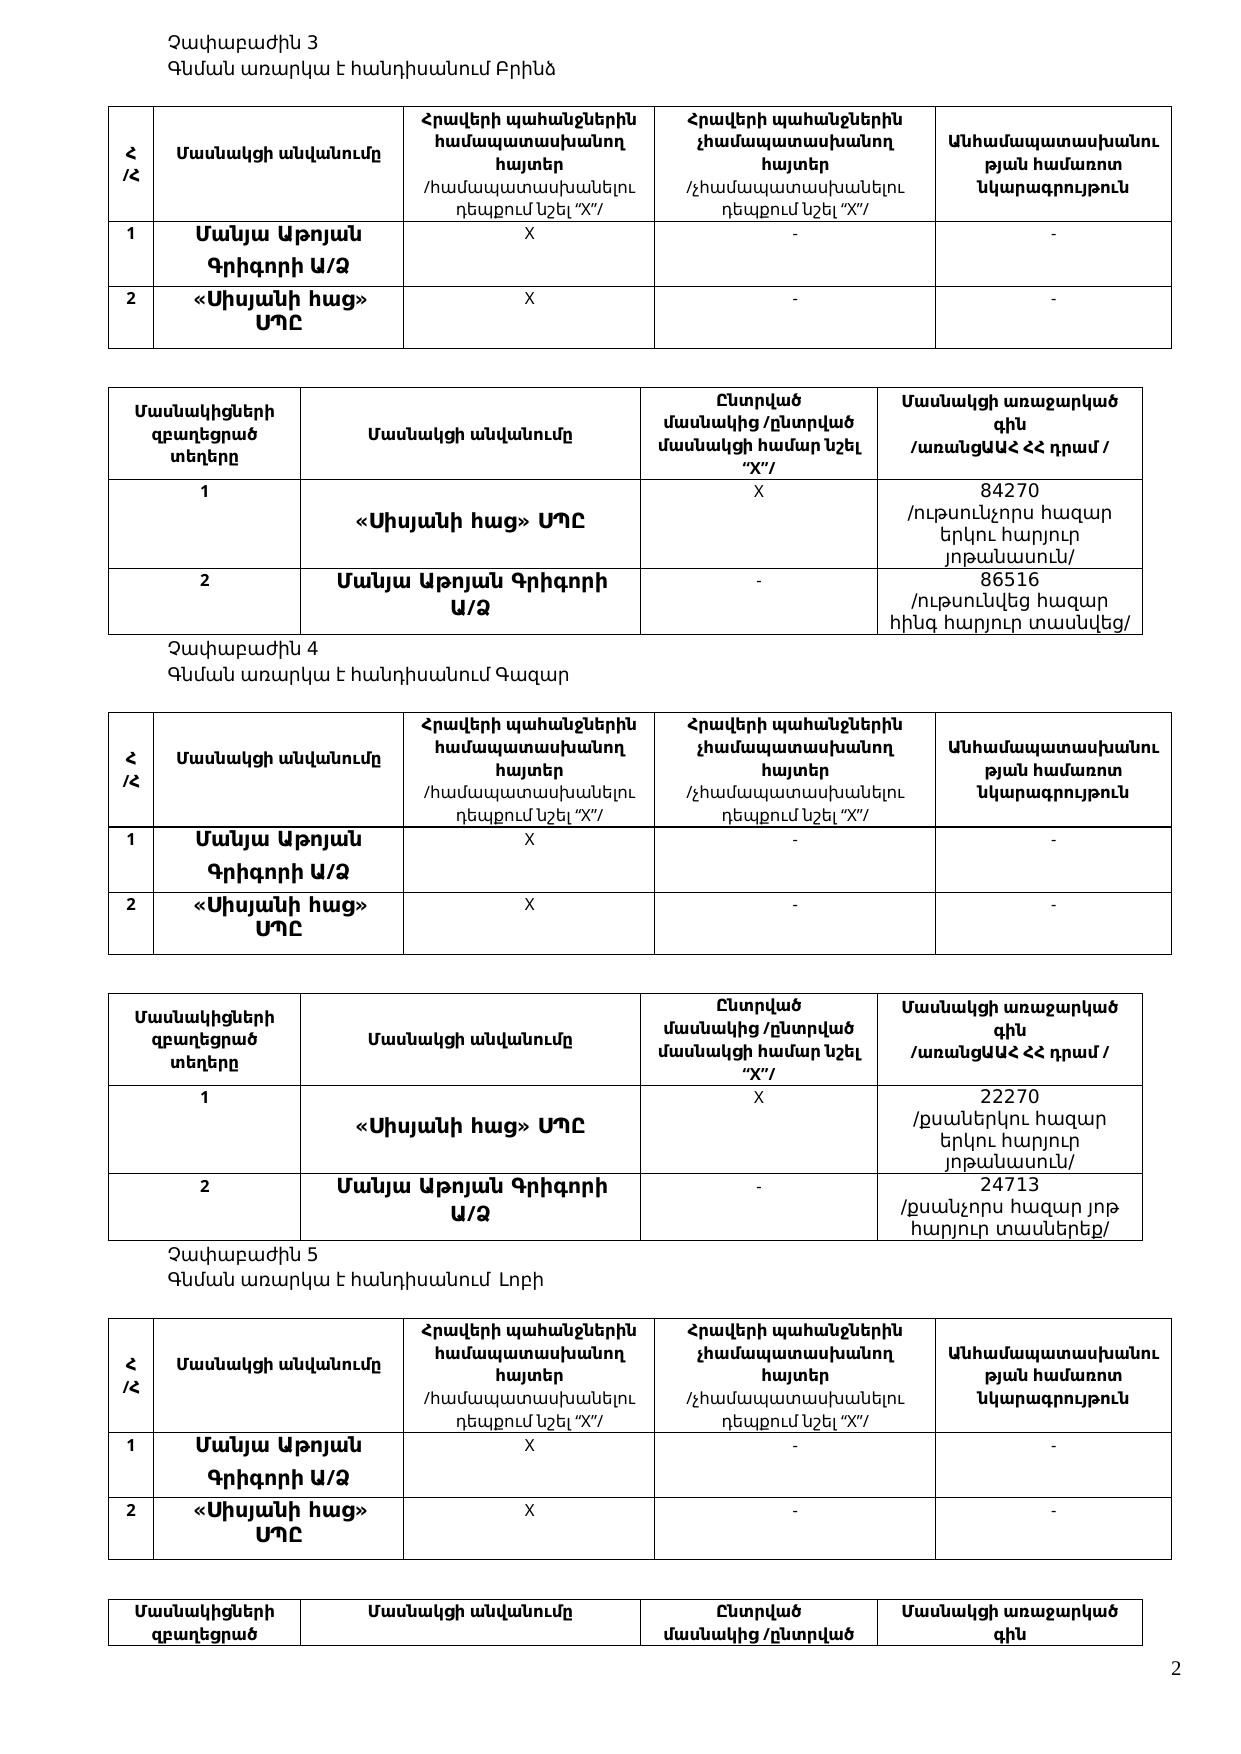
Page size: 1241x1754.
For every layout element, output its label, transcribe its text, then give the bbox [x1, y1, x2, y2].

table_cell X [404, 1433, 654, 1497]
text Գնման առարկա է հանդիսանում Լոբի [94, 1267, 1181, 1292]
table_header Հրավերի պահանջներին համապատասխանող հայտեր /համապատասխանելու դեպքում նշել “X”/ [404, 107, 654, 221]
table_header Անհամապատասխանության համառոտ նկարագրույթուն [936, 1319, 1171, 1432]
table_cell - [936, 222, 1171, 286]
table_header Մասնակցի անվանումը [154, 713, 403, 826]
table_cell Մանյա Աթոյան Գրիգորի Ա/Ձ [301, 569, 640, 634]
table_header Մասնակցի առաջարկած գին /առանցԱԱՀ ՀՀ դրամ / [878, 388, 1142, 479]
table_cell - [936, 1433, 1171, 1497]
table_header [878, 1600, 1142, 1645]
table_header Հրավերի պահանջներին չհամապատասխանող հայտեր /չհամապատասխանելու դեպքում նշել “X”/ [655, 1319, 935, 1432]
table_header Հրավերի պահանջներին չհամապատասխանող հայտեր /չհամապատասխանելու դեպքում նշել “X”/ [655, 107, 935, 221]
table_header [109, 1600, 300, 1645]
table_cell Մանյա Աթոյան Գրիգորի Ա/Ձ [301, 1174, 640, 1240]
text Չափաբաժին 5 [94, 1241, 1181, 1267]
table_cell 1 [109, 1086, 300, 1173]
table_cell - [655, 287, 935, 348]
table_header Հ/Հ [109, 107, 153, 221]
table_header Մասնակիցների զբաղեցրած տեղերը [109, 388, 300, 479]
text Գնման առարկա է հանդիսանում Գազար [94, 661, 1181, 686]
table_header Հրավերի պահանջներին չհամապատասխանող հայտեր /չհամապատասխանելու դեպքում նշել “X”/ [655, 713, 935, 826]
table_header Մասնակցի անվանումը [301, 388, 640, 479]
table_cell 84270 /ութսունչորս հազար երկու հարյուր յոթանասուն/ [878, 480, 1142, 568]
table_cell - [641, 569, 877, 634]
table_cell 24713 /քսանչորս հազար յոթ հարյուր տասներեք/ [878, 1174, 1142, 1240]
table_cell 1 [109, 828, 153, 892]
table_cell 2 [109, 1174, 300, 1240]
table_cell 86516 /ութսունվեց հազար հինգ հարյուր տասնվեց/ [878, 569, 1142, 634]
table_header Մասնակցի անվանումը [154, 107, 403, 221]
table_cell - [936, 893, 1171, 954]
table_cell - [655, 1433, 935, 1497]
table_cell Մանյա Աթոյան Գրիգորի Ա/Ձ [154, 1433, 403, 1497]
table_cell X [641, 1086, 877, 1173]
table_cell X [641, 480, 877, 568]
table_header Հ/Հ [109, 1319, 153, 1432]
table_cell 2 [109, 1498, 153, 1559]
text Չափաբաժին 4 [94, 635, 1181, 661]
table_header Մասնակցի անվանումը [301, 994, 640, 1085]
table_cell 2 [109, 569, 300, 634]
table_cell 2 [109, 287, 153, 348]
table_cell 1 [109, 1433, 153, 1497]
table_cell «Սիսյանի հաց» ՍՊԸ [301, 480, 640, 568]
text Չափաբաժին 3 [94, 29, 1181, 55]
table_cell 2 [109, 893, 153, 954]
table_cell X [404, 828, 654, 892]
table_header Հրավերի պահանջներին համապատասխանող հայտեր /համապատասխանելու դեպքում նշել “X”/ [404, 713, 654, 826]
table_cell - [655, 222, 935, 286]
table_header Հրավերի պահանջներին համապատասխանող հայտեր /համապատասխանելու դեպքում նշել “X”/ [404, 1319, 654, 1432]
table_header Ընտրված մասնակից /ընտրված մասնակցի համար նշել “X”/ [641, 994, 877, 1085]
table_header Մասնակիցների զբաղեցրած տեղերը [109, 994, 300, 1085]
table_cell Մանյա Աթոյան Գրիգորի Ա/Ձ [154, 222, 403, 286]
table_cell «Սիսյանի հաց» ՍՊԸ [154, 893, 403, 954]
table_cell - [936, 287, 1171, 348]
table_cell - [641, 1174, 877, 1240]
table_cell - [655, 828, 935, 892]
table_cell 1 [109, 480, 300, 568]
table_header Մասնակցի առաջարկած գին /առանցԱԱՀ ՀՀ դրամ / [878, 994, 1142, 1085]
table_header Անհամապատասխանության համառոտ նկարագրույթուն [936, 107, 1171, 221]
table_cell «Սիսյանի հաց» ՍՊԸ [154, 287, 403, 348]
table_cell - [655, 1498, 935, 1559]
table_cell X [404, 893, 654, 954]
table_cell X [404, 1498, 654, 1559]
table_header Ընտրված մասնակից /ընտրված մասնակցի համար նշել “X”/ [641, 388, 877, 479]
table_cell - [936, 828, 1171, 892]
text Գնման առարկա է հանդիսանում Բրինձ [94, 55, 1181, 81]
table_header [641, 1600, 877, 1645]
table_header Հ/Հ [109, 713, 153, 826]
table_header Անհամապատասխանության համառոտ նկարագրույթուն [936, 713, 1171, 826]
table_cell 1 [109, 222, 153, 286]
table_cell X [404, 287, 654, 348]
table_cell - [655, 893, 935, 954]
table_cell - [936, 1498, 1171, 1559]
table_cell 22270 /քսաներկու հազար երկու հարյուր յոթանասուն/ [878, 1086, 1142, 1173]
table_cell X [404, 222, 654, 286]
table_cell «Սիսյանի հաց» ՍՊԸ [154, 1498, 403, 1559]
table_header Մասնակցի անվանումը [301, 1600, 640, 1645]
table_cell Մանյա Աթոյան Գրիգորի Ա/Ձ [154, 828, 403, 892]
table_cell «Սիսյանի հաց» ՍՊԸ [301, 1086, 640, 1173]
table_header Մասնակցի անվանումը [154, 1319, 403, 1432]
